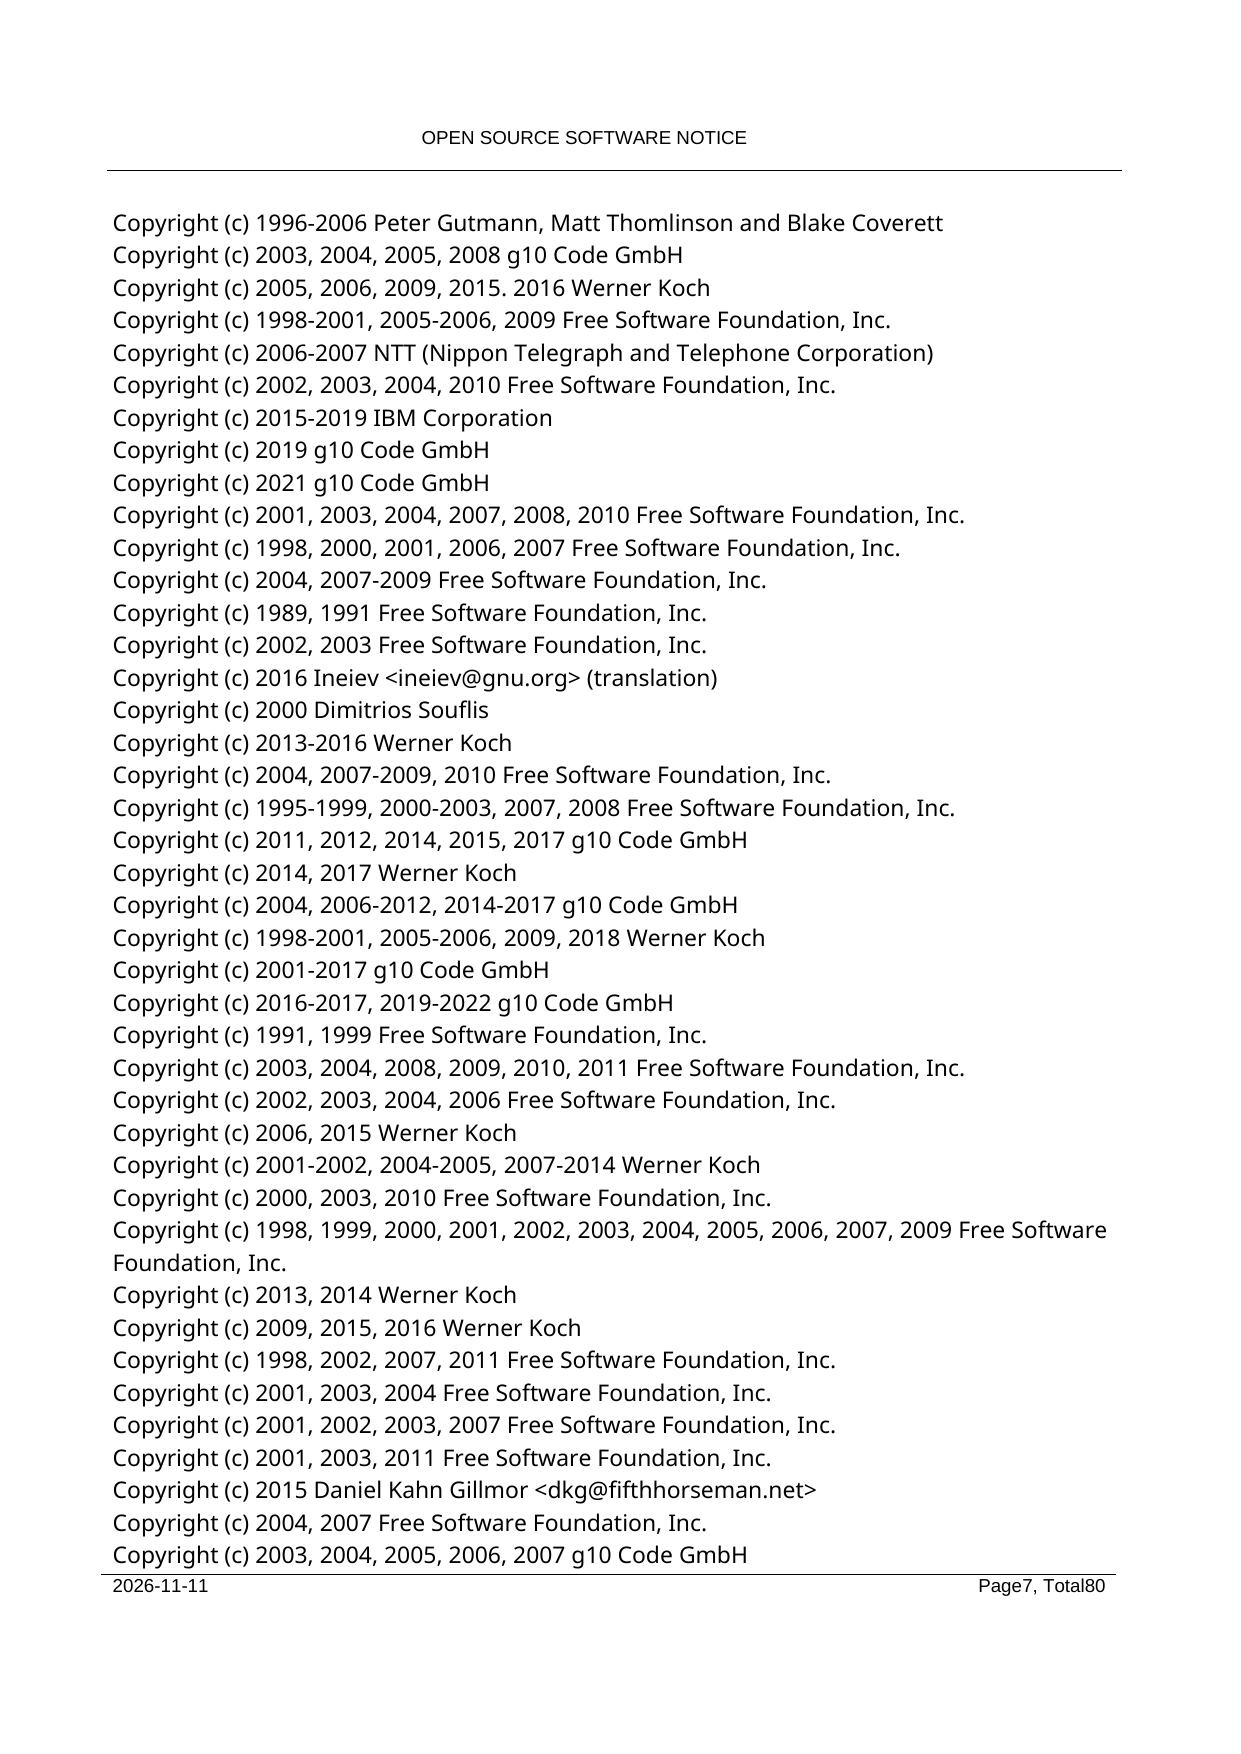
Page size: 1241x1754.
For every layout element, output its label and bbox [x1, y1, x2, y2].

text [112, 206, 1128, 1571]
